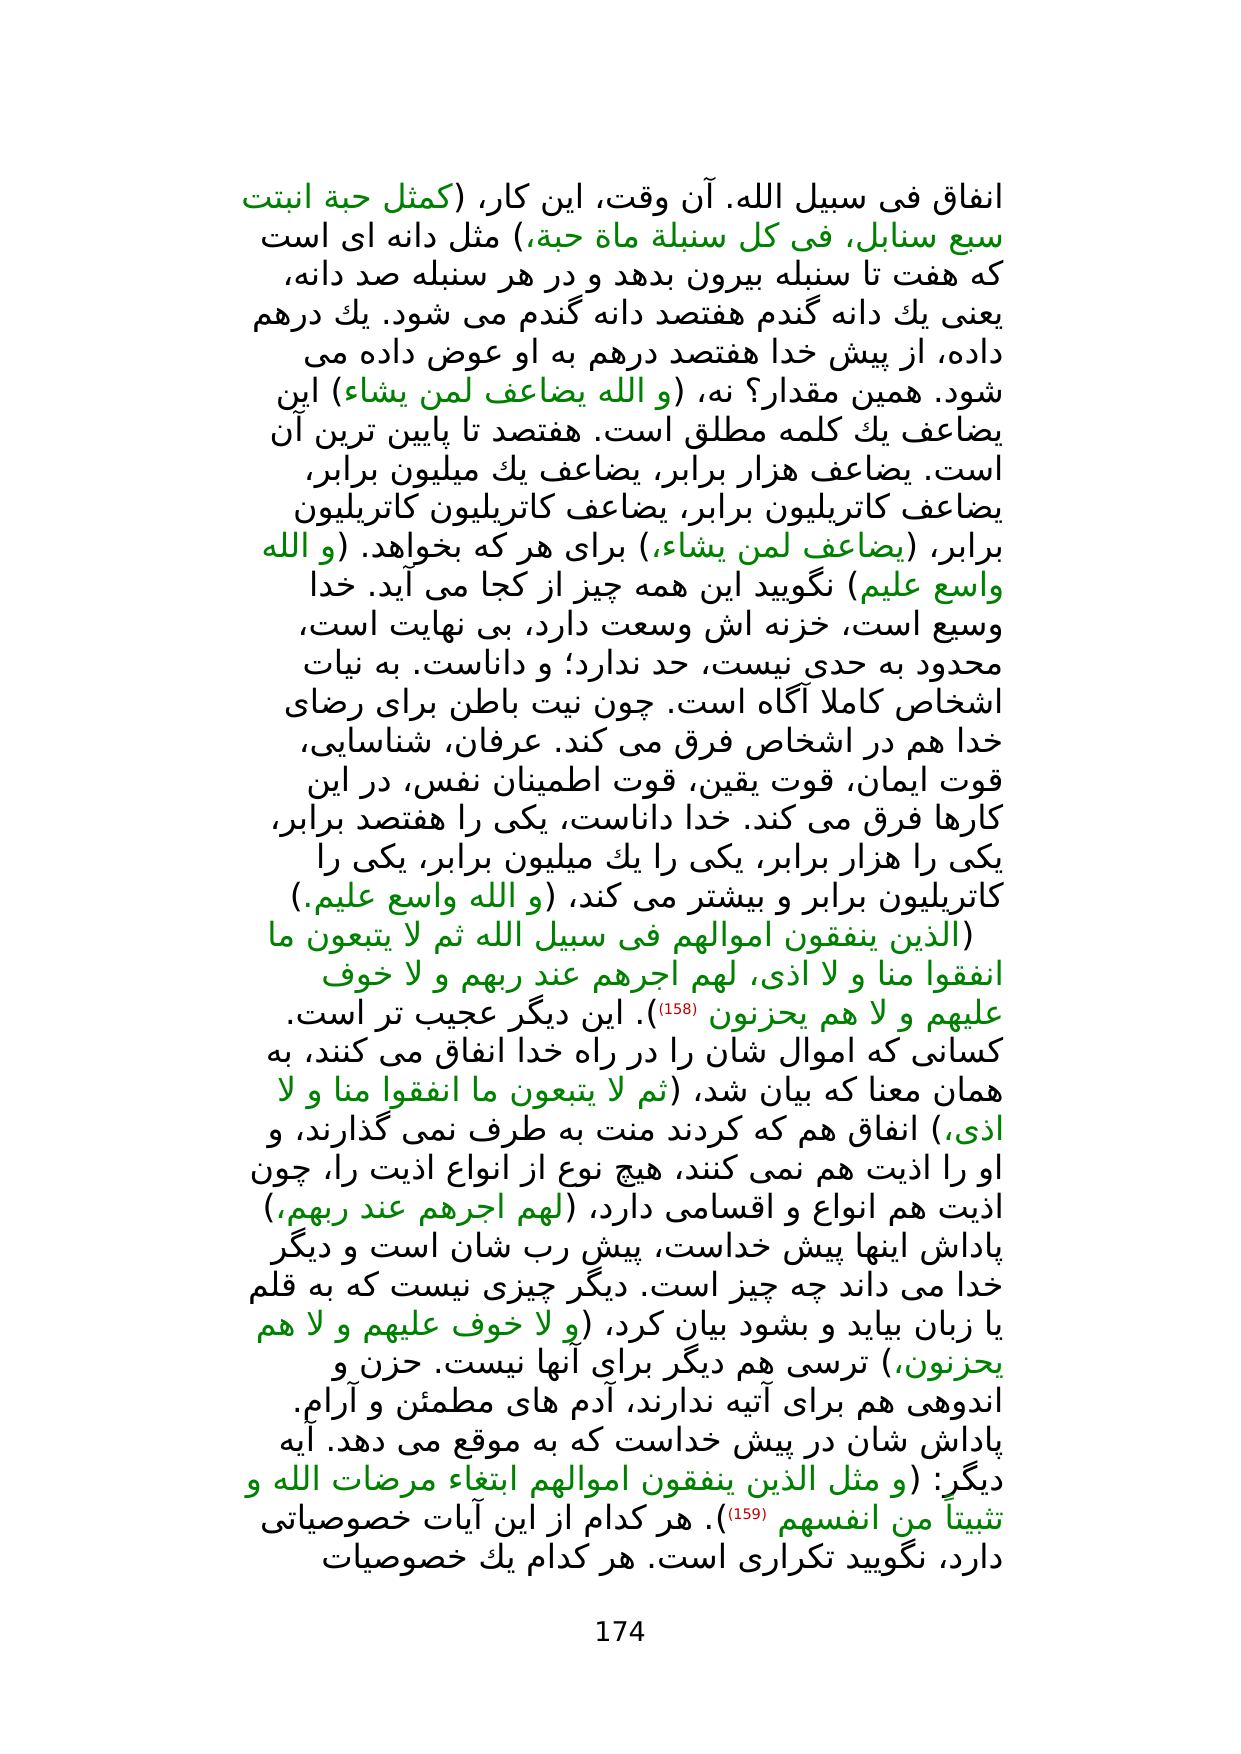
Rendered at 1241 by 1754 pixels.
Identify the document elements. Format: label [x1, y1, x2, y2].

text [236, 915, 1004, 1576]
text [236, 177, 1004, 915]
